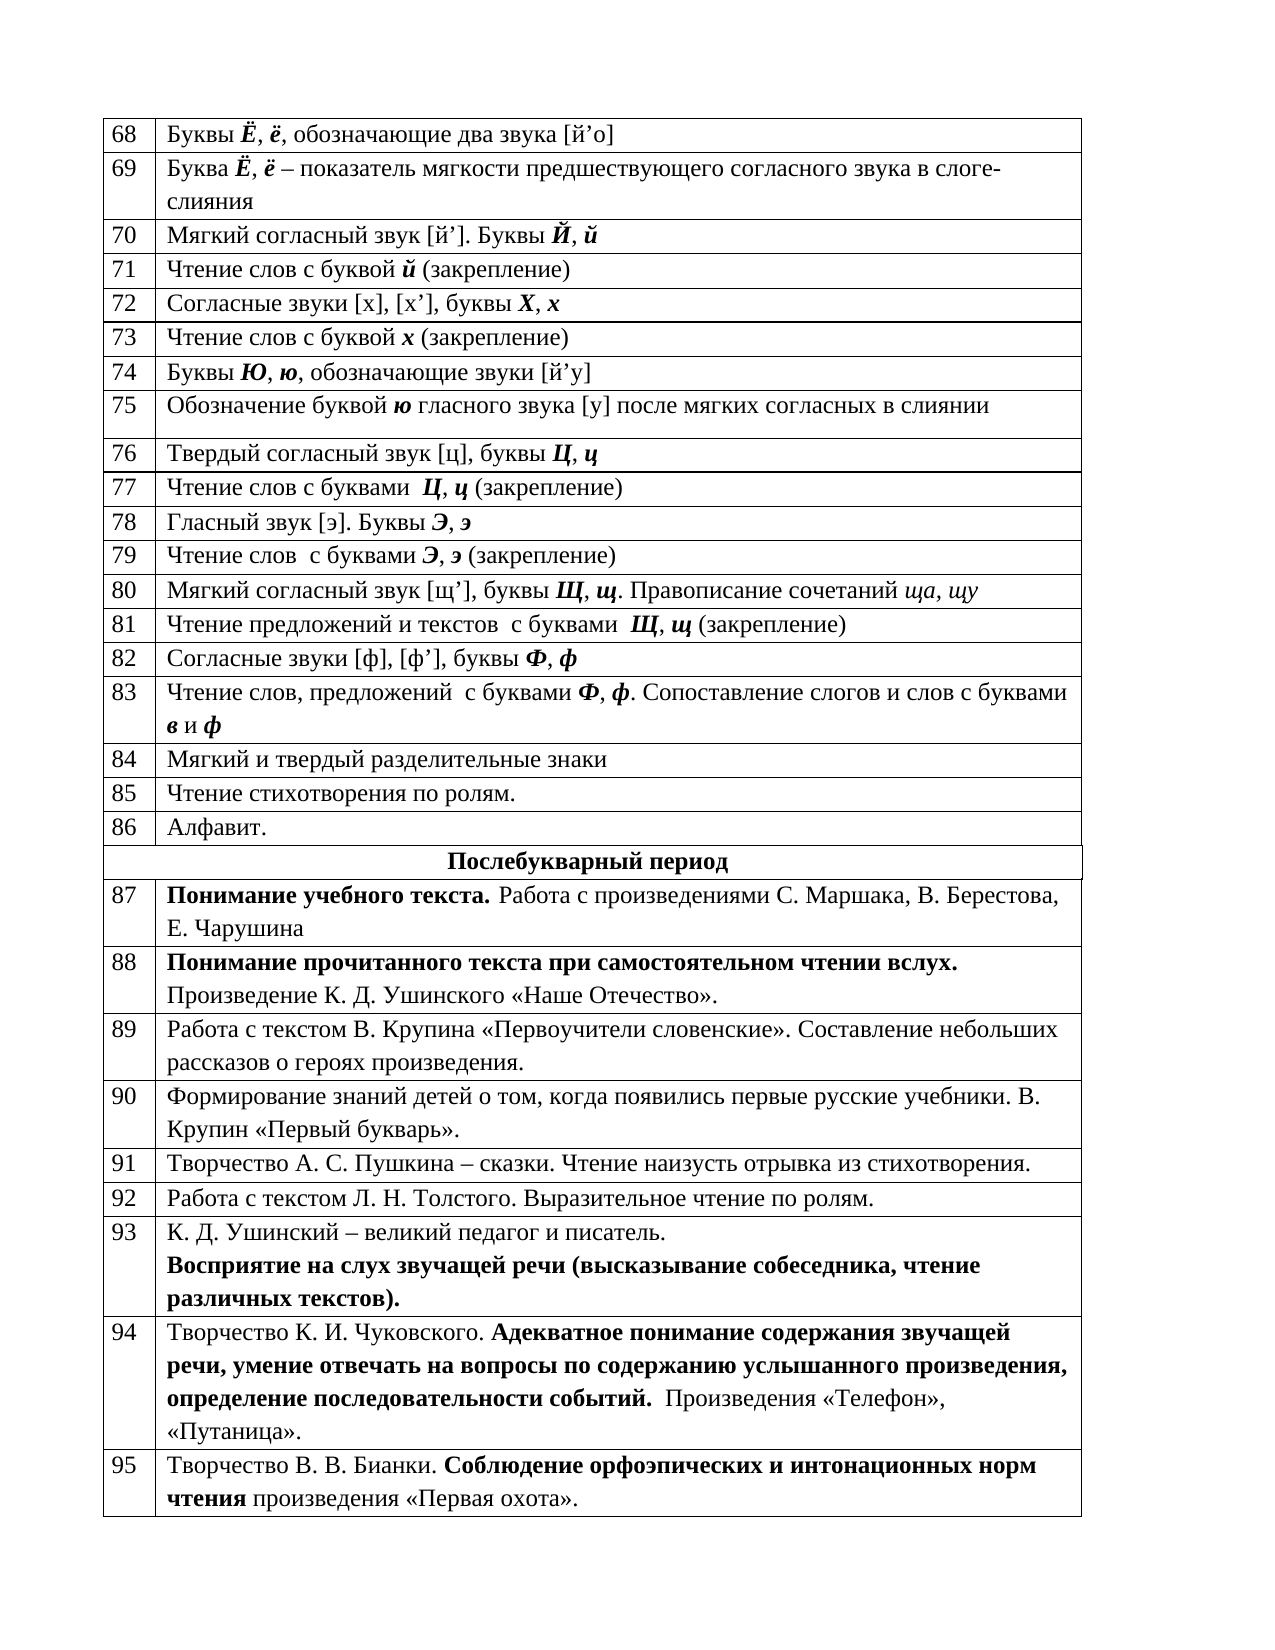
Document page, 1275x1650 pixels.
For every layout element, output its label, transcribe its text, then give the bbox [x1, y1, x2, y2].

table_cell Буквы Ю, ю, обозначающие звуки [й’у] [156, 357, 1081, 389]
table_cell Твердый согласный звук [ц], буквы Ц, ц [156, 439, 1081, 471]
table_cell Гласный звук [э]. Буквы Э, э [156, 507, 1081, 539]
table_cell Творчество К. И. Чуковского. Адекватное понимание содержания звучащей речи, умение отвечать на вопросы по содержанию услышанного произведения, определение последовательности событий. Произведения «Телефон», «Путаница». [156, 1317, 1081, 1449]
table_cell 95 [104, 1450, 155, 1516]
table_cell 92 [104, 1183, 155, 1216]
table_cell 86 [104, 812, 155, 845]
table_cell Чтение предложений и текстов с буквами Щ, щ (закрепление) [156, 609, 1081, 642]
table_cell 71 [104, 254, 155, 287]
table_cell Согласные звуки [х], [х’], буквы Х, х [156, 289, 1081, 321]
table_cell Чтение слов с буквой х (закрепление) [156, 323, 1081, 356]
table_cell Чтение слов с буквами Э, э (закрепление) [156, 541, 1081, 574]
table_cell 89 [104, 1014, 155, 1080]
table_cell 79 [104, 541, 155, 574]
table_cell 82 [104, 643, 155, 676]
table_cell 88 [104, 947, 155, 1013]
table_cell 91 [104, 1149, 155, 1182]
table_cell 76 [104, 439, 155, 471]
table_cell К. Д. Ушинский – великий педагог и писатель. Восприятие на слух звучащей речи (высказывание собеседника, чтение различных текстов). [156, 1217, 1081, 1316]
table_cell Буквы Ё, ё, обозначающие два звука [й’о] [156, 119, 1081, 152]
table_cell Понимание учебного текста. Работа с произведениями С. Маршака, В. Берестова, Е. Чарушина [156, 880, 1081, 946]
table_cell 94 [104, 1317, 155, 1449]
table_cell 85 [104, 778, 155, 811]
table_cell 90 [104, 1081, 155, 1147]
table_cell Творчество А. С. Пушкина – сказки. Чтение наизусть отрывка из стихотворения. [156, 1149, 1081, 1182]
table_cell Творчество В. В. Бианки. Соблюдение орфоэпических и интонационных норм чтения произведения «Первая охота». [156, 1450, 1081, 1516]
table_cell 81 [104, 609, 155, 642]
table_cell 72 [104, 289, 155, 321]
table_cell Чтение стихотворения по ролям. [156, 778, 1081, 811]
table_cell Формирование знаний детей о том, когда появились первые русские учебники. В. Крупин «Первый букварь». [156, 1081, 1081, 1147]
table_cell 87 [104, 880, 155, 946]
table_cell Мягкий и твердый разделительные знаки [156, 744, 1081, 777]
table_cell Алфавит. [156, 812, 1081, 845]
table_cell 80 [104, 575, 155, 608]
table_cell 78 [104, 507, 155, 539]
table_cell Согласные звуки [ф], [ф’], буквы Ф, ф [156, 643, 1081, 676]
table_cell Чтение слов с буквой й (закрепление) [156, 254, 1081, 287]
table_cell Понимание прочитанного текста при самостоятельном чтении вслух. Произведение К. Д. Ушинского «Наше Отечество». [156, 947, 1081, 1013]
table_cell 74 [104, 357, 155, 389]
table_cell Буква Ё, ё – показатель мягкости предшествующего согласного звука в слоге-слияния [156, 153, 1081, 219]
table_cell 84 [104, 744, 155, 777]
table_cell Работа с текстом В. Крупина «Первоучители словенские». Составление небольших рассказов о героях произведения. [156, 1014, 1081, 1080]
table_cell 73 [104, 323, 155, 356]
table_cell 70 [104, 220, 155, 253]
table_cell 69 [104, 153, 155, 219]
table_cell 75 [104, 391, 155, 437]
table_cell 83 [104, 677, 155, 743]
table_cell 68 [104, 119, 155, 152]
table_cell Мягкий согласный звук [щ’], буквы Щ, щ. Правописание сочетаний ща, щу [156, 575, 1081, 608]
table_cell Мягкий согласный звук [й’]. Буквы Й, й [156, 220, 1081, 253]
table_cell Послебукварный период [104, 846, 1082, 879]
table_cell 93 [104, 1217, 155, 1316]
table_cell Обозначение буквой ю гласного звука [у] после мягких согласных в слиянии [156, 391, 1081, 437]
table_cell Чтение слов с буквами Ц, ц (закрепление) [156, 473, 1081, 506]
table_cell 77 [104, 473, 155, 506]
table_cell Чтение слов, предложений с буквами Ф, ф. Сопоставление слогов и слов с буквами в и ф [156, 677, 1081, 743]
table_cell Работа с текстом Л. Н. Толстого. Выразительное чтение по ролям. [156, 1183, 1081, 1216]
